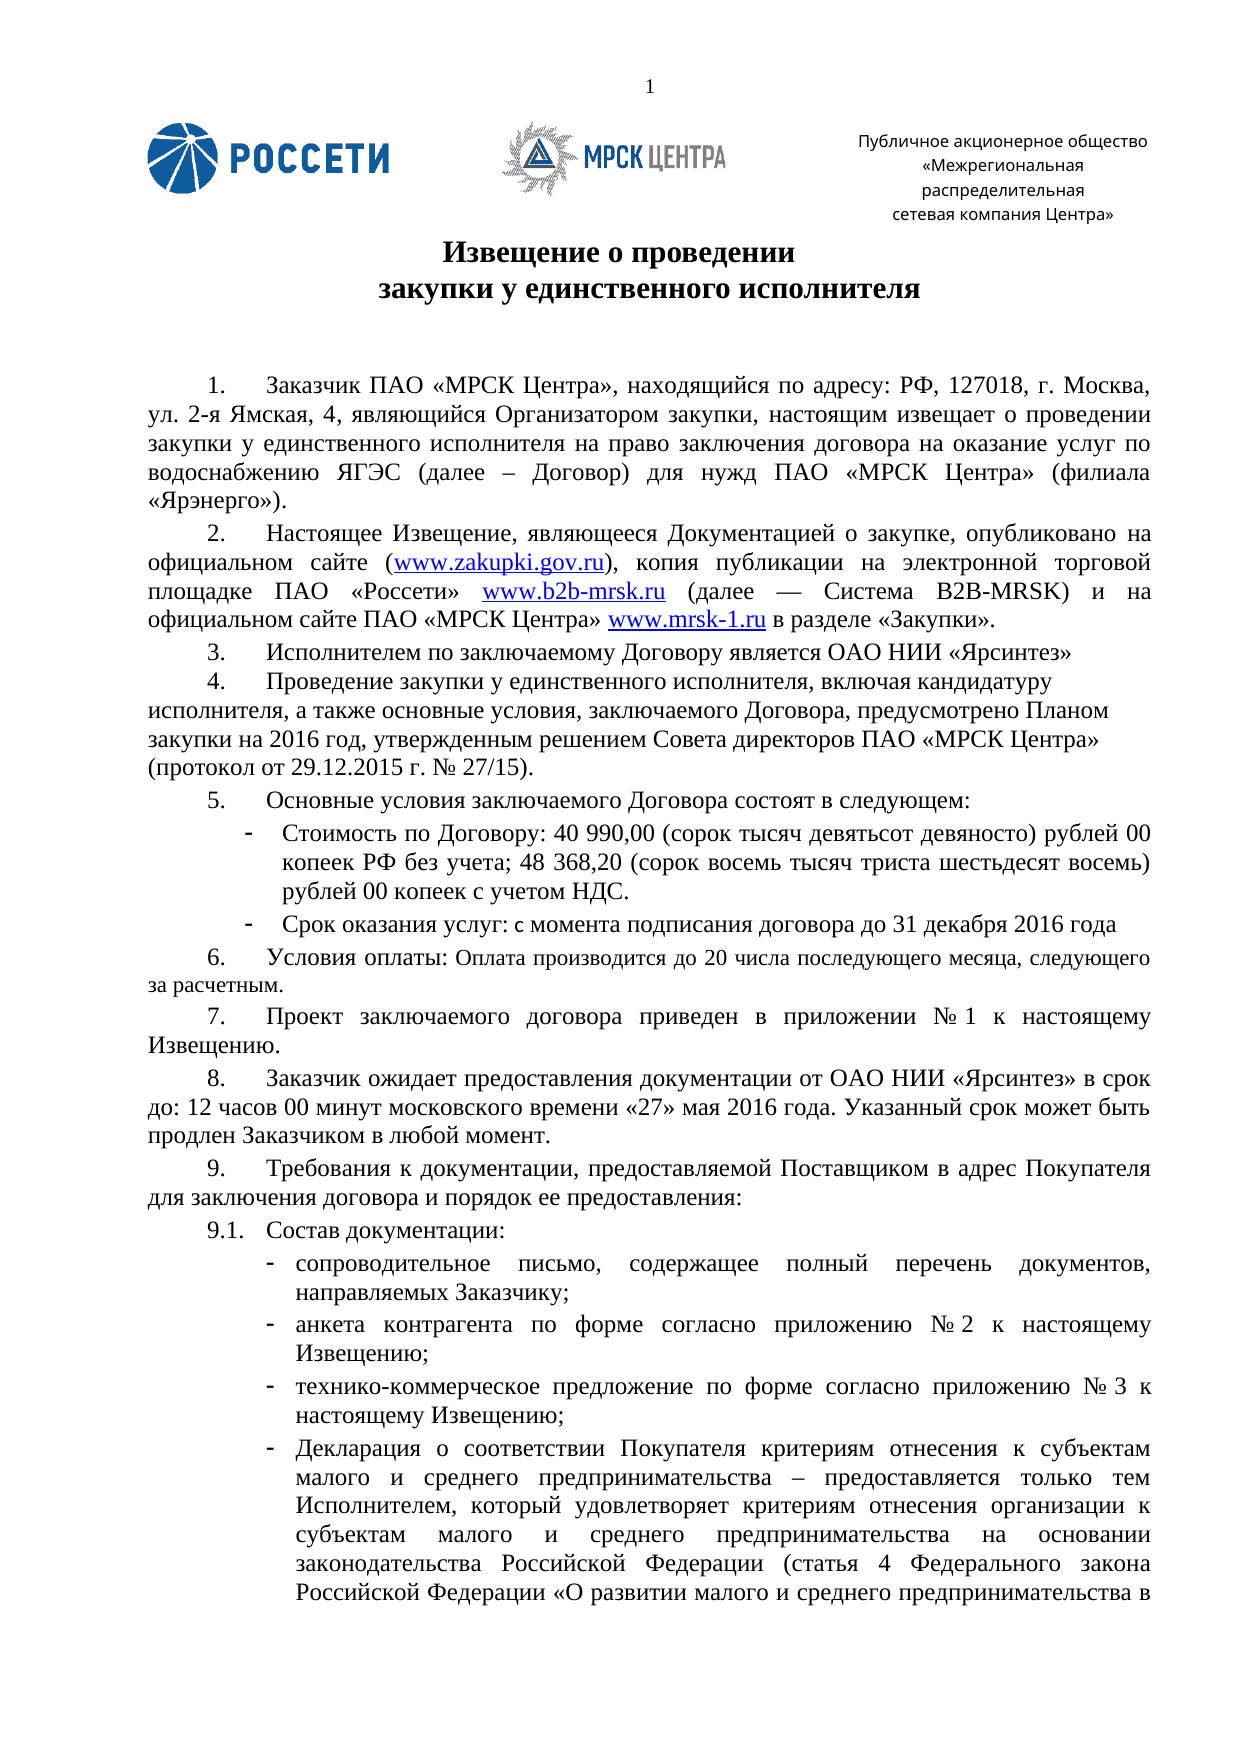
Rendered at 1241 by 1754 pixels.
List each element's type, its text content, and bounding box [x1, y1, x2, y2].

list Проведение закупки у единственного исполнителя, включая кандидатуру исполнителя, а также основные условия, заключаемого Договора, предусмотрено Планом закупки на 2016 год, утвержденным решением Совета директоров ПАО «МРСК Центра» (протокол от 29.12.2015 г. № 27/15). [148, 666, 1152, 781]
list Срок оказания услуг: с момента подписания договора до 31 декабря 2016 года [244, 909, 1152, 938]
list Настоящее Извещение, являющееся Документацией о закупке, опубликовано на официальном сайте (www.zakupki.gov.ru), копия публикации на электронной торговой площадке ПАО «Россети» www.b2b-mrsk.ru (далее — Система B2B-MRSK) и на официальном сайте ПАО «МРСК Центра» www.mrsk-1.ru в разделе «Закупки». [148, 518, 1152, 633]
text Извещение о проведении закупки у единственного исполнителя [148, 234, 1152, 306]
list Состав документации: [148, 1215, 1152, 1244]
list технико-коммерческое предложение по форме согласно приложению № 3 к настоящему Извещению; [266, 1371, 1152, 1429]
list Исполнителем по заключаемому Договору является ОАО НИИ «Ярсинтез» [148, 637, 1152, 666]
list Основные условия заключаемого Договора состоят в следующем: [148, 785, 1152, 814]
list Заказчик ожидает предоставления документации от ОАО НИИ «Ярсинтез» в срок до: 12 часов 00 минут московского времени «27» мая 2016 года. Указанный срок может быть продлен Заказчиком в любой момент. [148, 1063, 1152, 1149]
list Стоимость по Договору: 40 990,00 (сорок тысяч девятьсот девяносто) рублей 00 копеек РФ без учета; 48 368,20 (сорок восемь тысяч триста шестьдесят восемь) рублей 00 копеек с учетом НДС. [244, 818, 1152, 904]
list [266, 1433, 1152, 1605]
list Заказчик ПАО «МРСК Центра», находящийся по адресу: РФ, . Москва, ул. 2-я Ямская, 4, являющийся Организатором закупки, настоящим извещает о проведении закупки у единственного исполнителя на право заключения договора на оказание услуг по водоснабжению ЯГЭС (далее – Договор) для нужд ПАО «МРСК Центра» (филиала «Ярэнерго»). [148, 370, 1152, 514]
list Проект заключаемого договора приведен в приложении № 1 к настоящему Извещению. [148, 1001, 1152, 1059]
picture [147, 122, 726, 196]
list Условия оплаты: Оплата производится до 20 числа последующего месяца, следующего за расчетным. [148, 942, 1152, 997]
list Требования к документации, предоставляемой Поставщиком в адрес Покупателя для заключения договора и порядок ее предоставления: [148, 1153, 1152, 1211]
list сопроводительное письмо, содержащее полный перечень документов, направляемых Заказчику; [266, 1248, 1152, 1305]
list анкета контрагента по форме согласно приложению № 2 к настоящему Извещению; [266, 1309, 1152, 1367]
